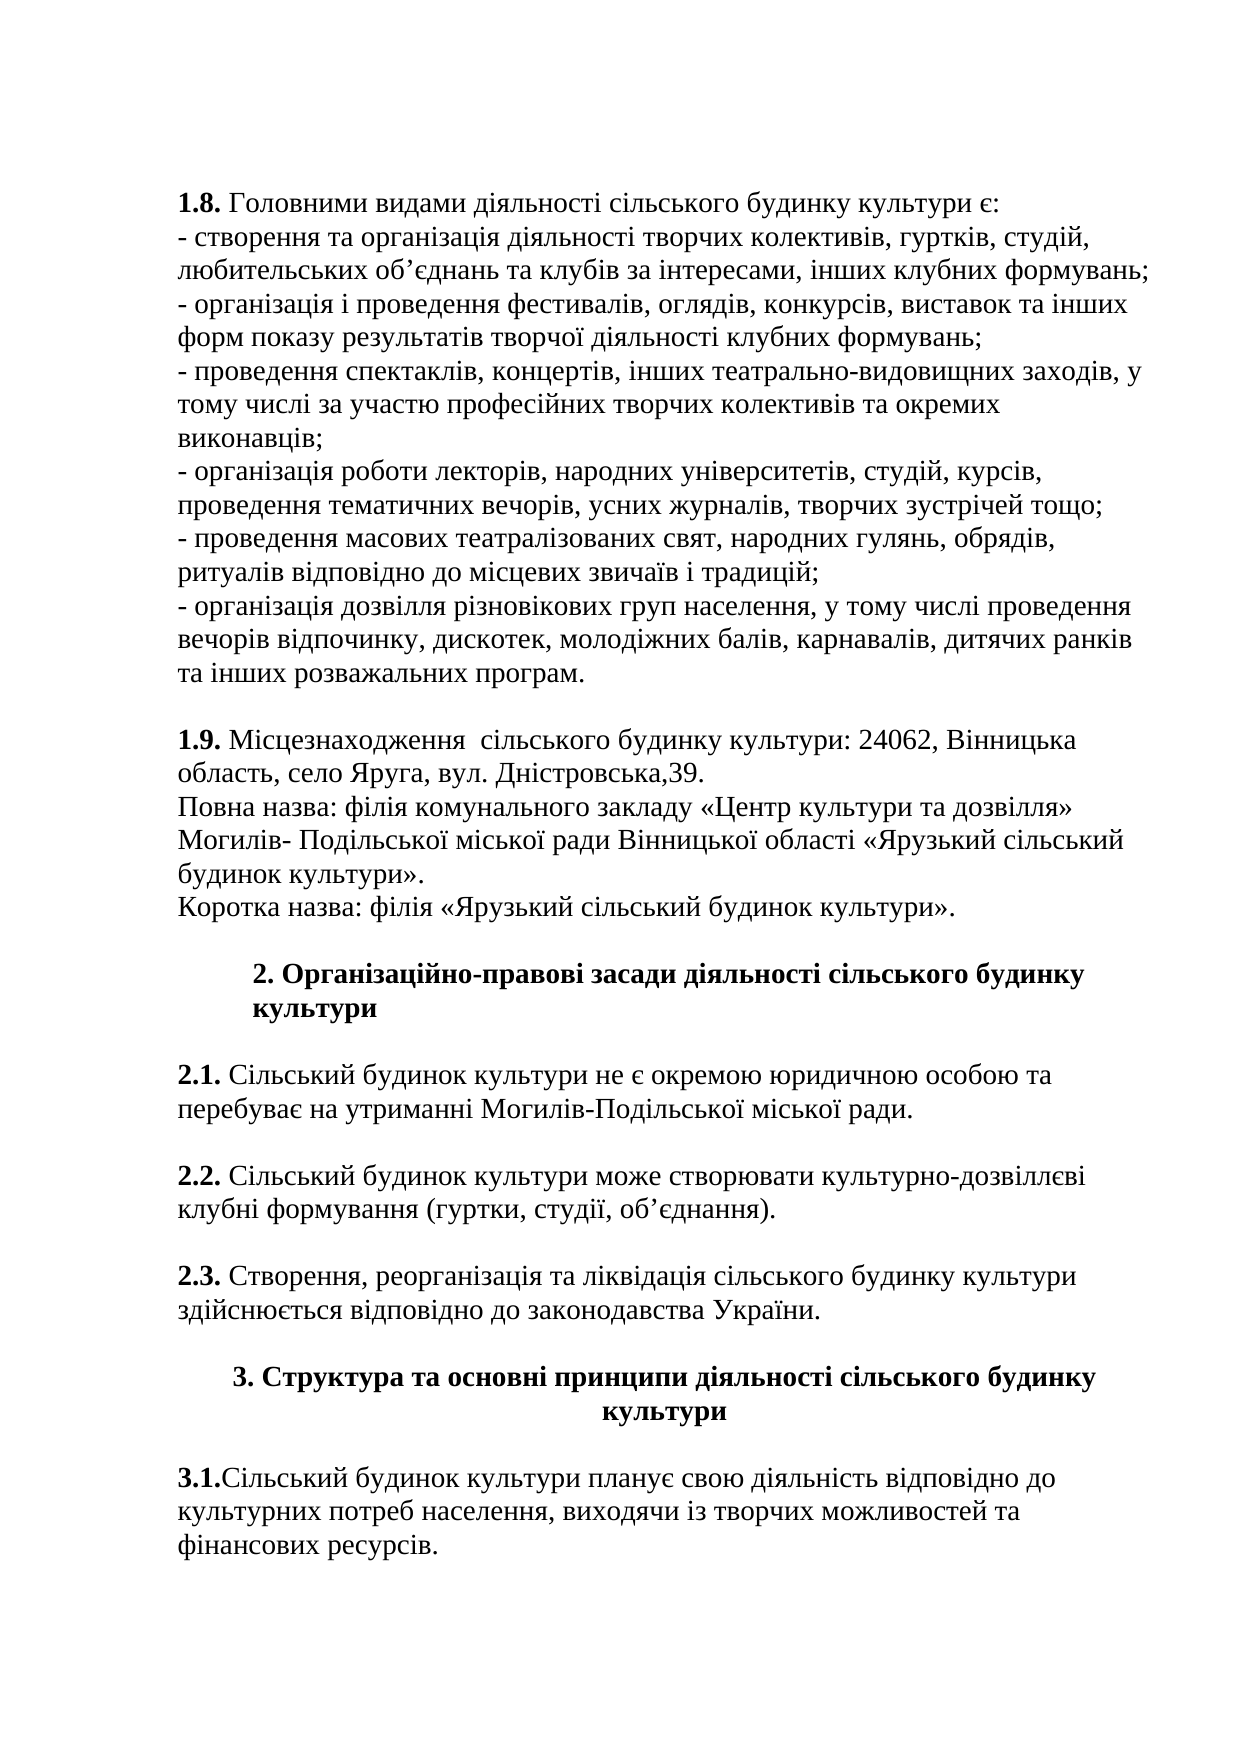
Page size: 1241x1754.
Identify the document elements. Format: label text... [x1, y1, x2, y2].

text Повна назва: філія комунального закладу «Центр культури та дозвілля» Могилів- Подільської міської ради Вінницької області «Ярузький сільський будинок культури». [177, 789, 1152, 889]
text Коротка назва: філія «Ярузький сільський будинок культури». [177, 889, 1152, 923]
text - проведення спектаклів, концертів, інших театрально-видовищних заходів, у тому числі за участю професійних творчих колективів та окремих виконавців; [177, 353, 1152, 453]
text 2. Організаційно-правові засади діяльності сільського будинку культури [252, 957, 1152, 1024]
text - проведення масових театралізованих свят, народних гулянь, обрядів, ритуалів відповідно до місцевих звичаїв і традицій; [177, 521, 1152, 588]
text 1.8. Головними видами діяльності сільського будинку культури є: [177, 185, 1152, 219]
text 2.1. Сільський будинок культури не є окремою юридичною особою та перебуває на утриманні Могилів-Подільської міської ради. [177, 1057, 1152, 1124]
text 2.3. Створення, реорганізація та ліквідація сільського будинку культури здійснюється відповідно до законодавства України. [177, 1258, 1152, 1326]
text - організація роботи лекторів, народних університетів, студій, курсів, проведення тематичних вечорів, усних журналів, творчих зустрічей тощо; [177, 453, 1152, 521]
text 3. Структура та основні принципи діяльності сільського будинку культури [177, 1359, 1152, 1426]
text 3.1.Сільський будинок культури планує свою діяльність відповідно до культурних потреб населення, виходячи із творчих можливостей та фінансових ресурсів. [177, 1460, 1152, 1560]
text - організація дозвілля різновікових груп населення, у тому числі проведення вечорів відпочинку, дискотек, молодіжних балів, карнавалів, дитячих ранків та інших розважальних програм. [177, 588, 1152, 688]
text 1.9. Місцезнаходження сільського будинку культури: 24062, Вінницька область, село Яруга, вул. Дністровська,39. [177, 722, 1152, 789]
text 2.2. Сільський будинок культури може створювати культурно-дозвіллєві клубні формування (гуртки, студії, об’єднання). [177, 1158, 1152, 1225]
text - створення та організація діяльності творчих колективів, гуртків, студій, любительських об’єднань та клубів за інтересами, інших клубних формувань; - організація і проведення фестивалів, оглядів, конкурсів, виставок та інших форм показу результатів творчої діяльності клубних формувань; [177, 219, 1152, 353]
